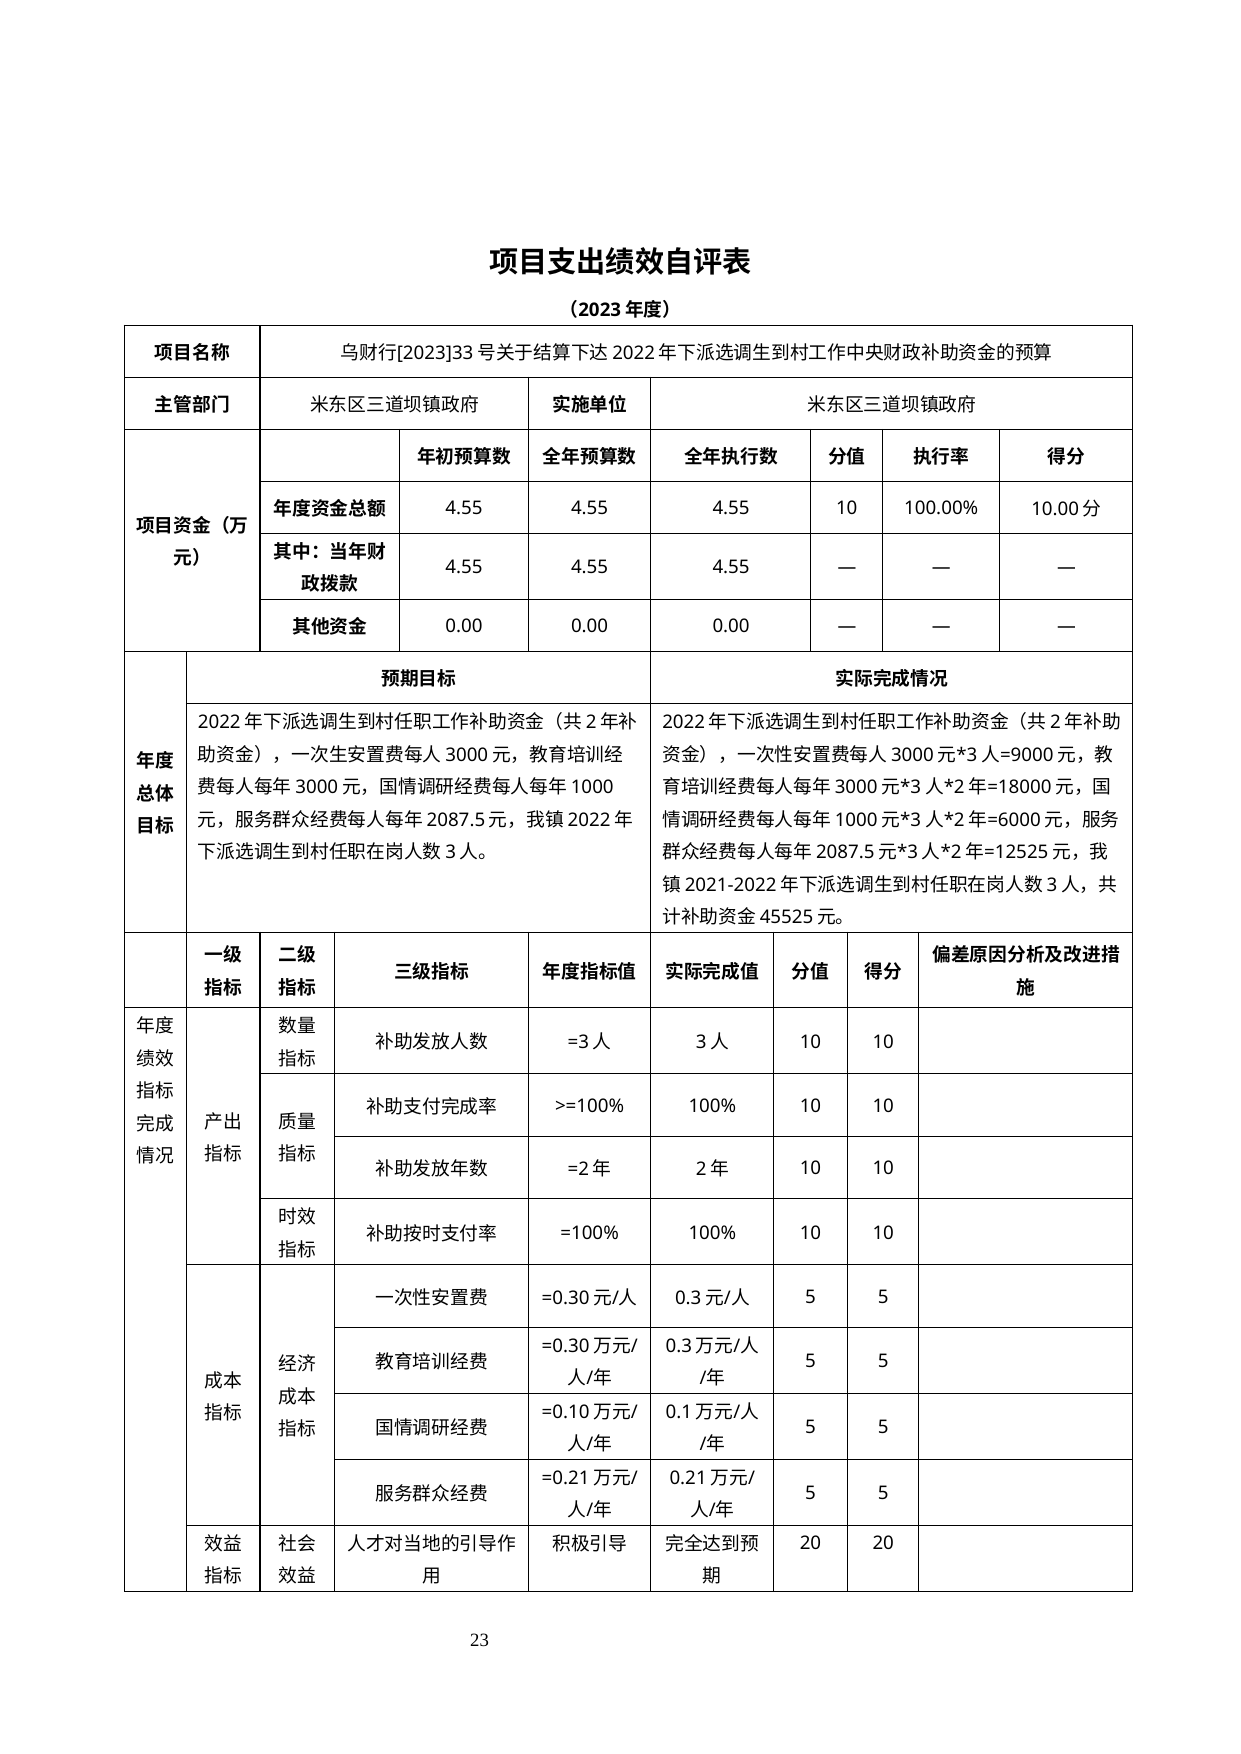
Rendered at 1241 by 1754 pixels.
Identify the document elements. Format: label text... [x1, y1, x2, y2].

table_cell 0.21万元/人/年 [651, 1460, 773, 1525]
table_cell 分值 [811, 430, 882, 481]
table_cell 全年执行数 [651, 430, 810, 481]
table_cell [919, 1199, 1132, 1264]
table_cell 一次性安置费 [335, 1265, 528, 1327]
table_cell 4.55 [651, 534, 810, 599]
table_cell 产出指标 [187, 1008, 259, 1264]
table_cell 主管部门 [125, 378, 259, 429]
table_cell 5 [848, 1460, 918, 1525]
table_cell =0.30元/人 [529, 1265, 650, 1327]
table_cell 2年 [651, 1137, 773, 1198]
table_cell [919, 1526, 1132, 1591]
table_cell 0.00 [400, 600, 528, 651]
table_cell 4.55 [529, 482, 650, 533]
table_cell 教育培训经费 [335, 1328, 528, 1393]
table_cell 5 [774, 1265, 847, 1327]
table_cell 补助支付完成率 [335, 1074, 528, 1136]
table_cell 2022年下派选调生到村任职工作补助资金（共2年补助资金），一次生安置费每人3000元，教育培训经费每人每年3000元，国情调研经费每人每年1000元，服务群众经费每人每年2087.5元，我镇2022年下派选调生到村任职在岗人数3人。 [187, 704, 650, 932]
table_cell 时效指标 [261, 1199, 334, 1264]
table_cell 10 [848, 1008, 918, 1073]
table_cell [919, 1328, 1132, 1393]
table_cell 年初预算数 [400, 430, 528, 481]
table_cell 4.55 [400, 482, 528, 533]
table_cell [919, 1460, 1132, 1525]
table_cell 社会效益指标 [261, 1526, 334, 1591]
table_cell 一级指标 [187, 933, 259, 1007]
table_cell 国情调研经费 [335, 1394, 528, 1459]
table_cell 三级指标 [335, 933, 528, 1007]
table_cell 服务群众经费 [335, 1460, 528, 1525]
table_cell — [883, 600, 999, 651]
table_cell 5 [848, 1328, 918, 1393]
table_cell 米东区三道坝镇政府 [651, 378, 1132, 429]
table_cell 分值 [774, 933, 847, 1007]
table_cell 质量指标 [261, 1074, 334, 1198]
table_cell =3人 [529, 1008, 650, 1073]
table_header 项目名称 [125, 326, 259, 377]
table_cell 补助发放年数 [335, 1137, 528, 1198]
table_cell 20 [774, 1526, 847, 1591]
table_cell =2年 [529, 1137, 650, 1198]
table_cell 4.55 [400, 534, 528, 599]
table_cell 100.00% [883, 482, 999, 533]
table_cell =0.21万元/人/年 [529, 1460, 650, 1525]
table_cell [919, 1074, 1132, 1136]
table_cell 实际完成值 [651, 933, 773, 1007]
table_cell 10 [811, 482, 882, 533]
table_cell 0.3元/人 [651, 1265, 773, 1327]
table_cell 5 [774, 1328, 847, 1393]
table_cell 执行率 [883, 430, 999, 481]
table_cell [919, 1008, 1132, 1073]
table_cell — [1000, 534, 1132, 599]
table_cell 10 [774, 1199, 847, 1264]
table_cell 实际完成情况 [651, 652, 1132, 703]
table_header 乌财行[2023]33号关于结算下达2022年下派选调生到村工作中央财政补助资金的预算 [261, 326, 1132, 377]
table_cell 完全达到预期 [651, 1526, 773, 1591]
table_cell 年度总体目标 [125, 652, 186, 932]
table_cell 5 [774, 1460, 847, 1525]
table_cell 成本指标 [187, 1265, 259, 1525]
table_cell 0.00 [529, 600, 650, 651]
table_cell =0.10万元/人/年 [529, 1394, 650, 1459]
table_cell [261, 430, 399, 481]
table_cell 年度指标值 [529, 933, 650, 1007]
table_cell — [811, 600, 882, 651]
table_cell — [811, 534, 882, 599]
table_cell 0.00 [651, 600, 810, 651]
table_cell 人才对当地的引导作用 [335, 1526, 528, 1591]
table_cell 10.00分 [1000, 482, 1132, 533]
table_cell 10 [848, 1074, 918, 1136]
table_cell 100% [651, 1074, 773, 1136]
table_cell 偏差原因分析及改进措施 [919, 933, 1132, 1007]
table_cell 10 [774, 1008, 847, 1073]
table_cell 10 [774, 1137, 847, 1198]
table_cell 米东区三道坝镇政府 [261, 378, 528, 429]
table_cell 4.55 [651, 482, 810, 533]
table_cell [919, 1265, 1132, 1327]
table_cell 项目资金（万元） [125, 430, 259, 651]
table_cell 数量指标 [261, 1008, 334, 1073]
table_cell [919, 1137, 1132, 1198]
table_cell 0.3万元/人/年 [651, 1328, 773, 1393]
table_cell 10 [774, 1074, 847, 1136]
text （2023年度） [187, 292, 1053, 324]
table_cell >=100% [529, 1074, 650, 1136]
table_cell 预期目标 [187, 652, 650, 703]
table_cell 10 [848, 1199, 918, 1264]
table_cell 经济成本指标 [261, 1265, 334, 1525]
table_cell — [1000, 600, 1132, 651]
table_cell 效益指标 [187, 1526, 259, 1591]
table_cell [125, 933, 186, 1007]
table_cell 全年预算数 [529, 430, 650, 481]
table_cell 年度资金总额 [261, 482, 399, 533]
table_cell 其他资金 [261, 600, 399, 651]
table_cell 5 [774, 1394, 847, 1459]
table_cell 0.1万元/人/年 [651, 1394, 773, 1459]
table_cell 积极引导 [529, 1526, 650, 1591]
table_cell 二级指标 [261, 933, 334, 1007]
table_cell 10 [848, 1137, 918, 1198]
table_cell 补助按时支付率 [335, 1199, 528, 1264]
table_cell 20 [848, 1526, 918, 1591]
table_cell =0.30万元/人/年 [529, 1328, 650, 1393]
table_cell 实施单位 [529, 378, 650, 429]
table_cell 4.55 [529, 534, 650, 599]
table_cell 得分 [848, 933, 918, 1007]
table_cell 2022年下派选调生到村任职工作补助资金（共2年补助资金），一次性安置费每人3000元*3人=9000元，教育培训经费每人每年3000元*3人*2年=18000元，国情调研经费每人每年1000元*3人*2年=6000元，服务群众经费每人每年2087.5元*3人*2年=12525元，我镇2021-2022年下派选调生到村任职在岗人数3人，共计补助资金45525元。 [651, 704, 1132, 932]
table_cell 得分 [1000, 430, 1132, 481]
table_cell 其中：当年财政拨款 [261, 534, 399, 599]
table_cell — [883, 534, 999, 599]
table_cell 100% [651, 1199, 773, 1264]
table_cell 5 [848, 1265, 918, 1327]
table_cell [919, 1394, 1132, 1459]
table_cell 3人 [651, 1008, 773, 1073]
table_cell 年度绩效指标完成情况 [125, 1008, 186, 1591]
text 项目支出绩效自评表 [187, 227, 1053, 292]
table_cell =100% [529, 1199, 650, 1264]
table_cell 补助发放人数 [335, 1008, 528, 1073]
table_cell 5 [848, 1394, 918, 1459]
